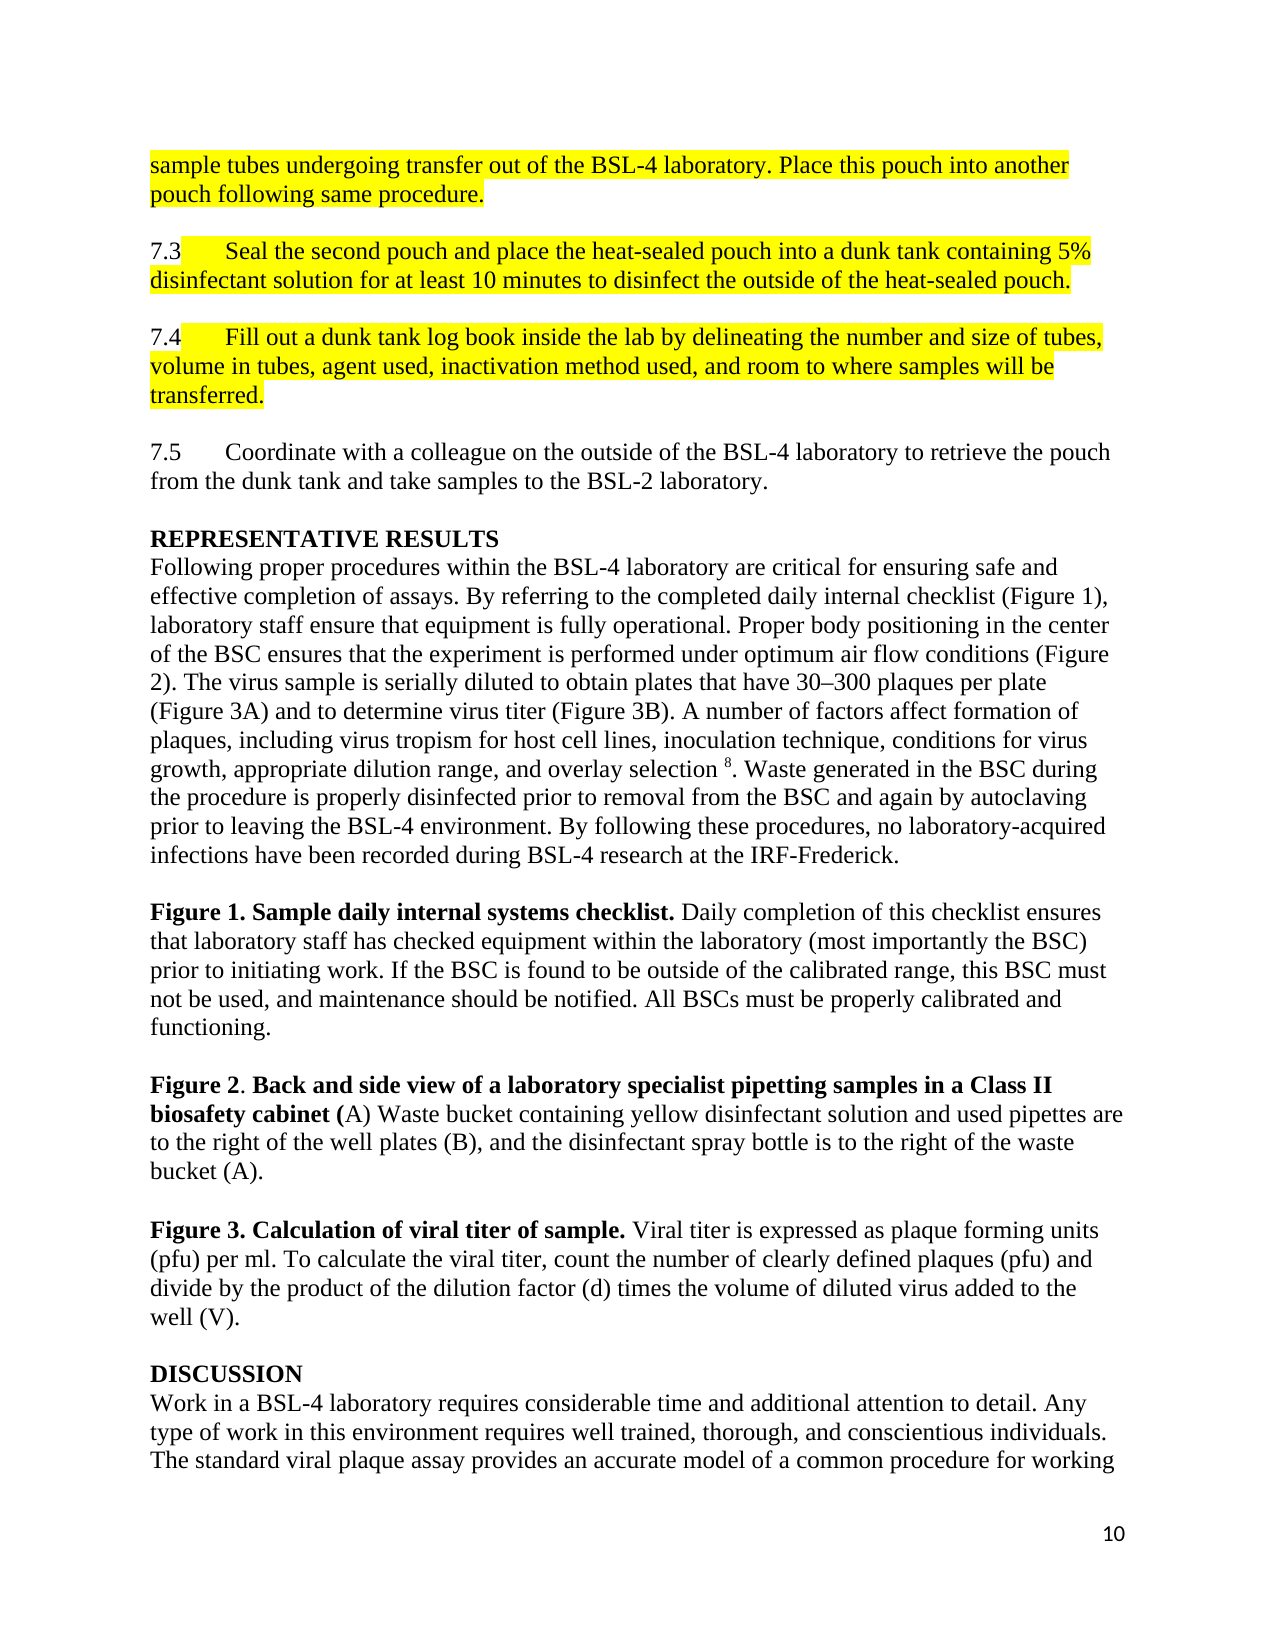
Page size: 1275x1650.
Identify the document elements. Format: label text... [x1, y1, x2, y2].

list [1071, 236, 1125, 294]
text REPRESENTATIVE RESULTS [150, 524, 1125, 552]
text DISCUSSION [150, 1359, 1125, 1388]
text Figure 3. Calculation of viral titer of sample. Viral titer is expressed as plaque forming units (pfu) per ml. To calculate the viral titer, count the number of clearly defined plaques (pfu) and divide by the product of the dilution factor (d) times the volume of diluted virus added to the well (V). [150, 1216, 1125, 1331]
text Figure 1. Sample daily internal systems checklist. Daily completion of this checklist ensures that laboratory staff has checked equipment within the laboratory (most importantly the BSC) prior to initiating work. If the BSC is found to be outside of the calibrated range, this BSC must not be used, and maintenance should be notified. All BSCs must be properly calibrated and functioning. [150, 897, 1125, 1041]
text Figure 2. Back and side view of a laboratory specialist pipetting samples in a Class II biosafety cabinet (A) Waste bucket containing yellow disinfectant solution and used pipettes are to the right of the well plates (B), and the disinfectant spray bottle is to the right of the waste bucket (A). [150, 1070, 1125, 1185]
list 7.5 Coordinate with a colleague on the outside of the BSL-4 laboratory to retrieve the pouch from the dunk tank and take samples to the BSL-2 laboratory. [150, 437, 1125, 495]
text Following proper procedures within the BSL-4 laboratory are critical for ensuring safe and effective completion of assays. By referring to the completed daily internal checklist (Figure 1), laboratory staff ensure that equipment is fully operational. Proper body positioning in the center of the BSC ensures that the experiment is performed under optimum air flow conditions (Figure 2). The virus sample is serially diluted to obtain plates that have 30–300 plaques per plate (Figure 3A) and to determine virus titer (Figure 3B). A number of factors affect formation of plaques, including virus tropism for host cell lines, inoculation technique, conditions for virus growth, appropriate dilution range, and overlay selection 8. Waste generated in the BSC during the procedure is properly disinfected prior to removal from the BSC and again by autoclaving prior to leaving the BSL-4 environment. By following these procedures, no laboratory-acquired infections have been recorded during BSL-4 research at the IRF-Frederick. [150, 552, 1125, 869]
list Fill out a dunk tank log book inside the lab by delineating the number and size of tubes, volume in tubes, agent used, inactivation method used, and room to where samples will be transferred. [150, 322, 1125, 409]
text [150, 1388, 1125, 1474]
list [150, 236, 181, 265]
